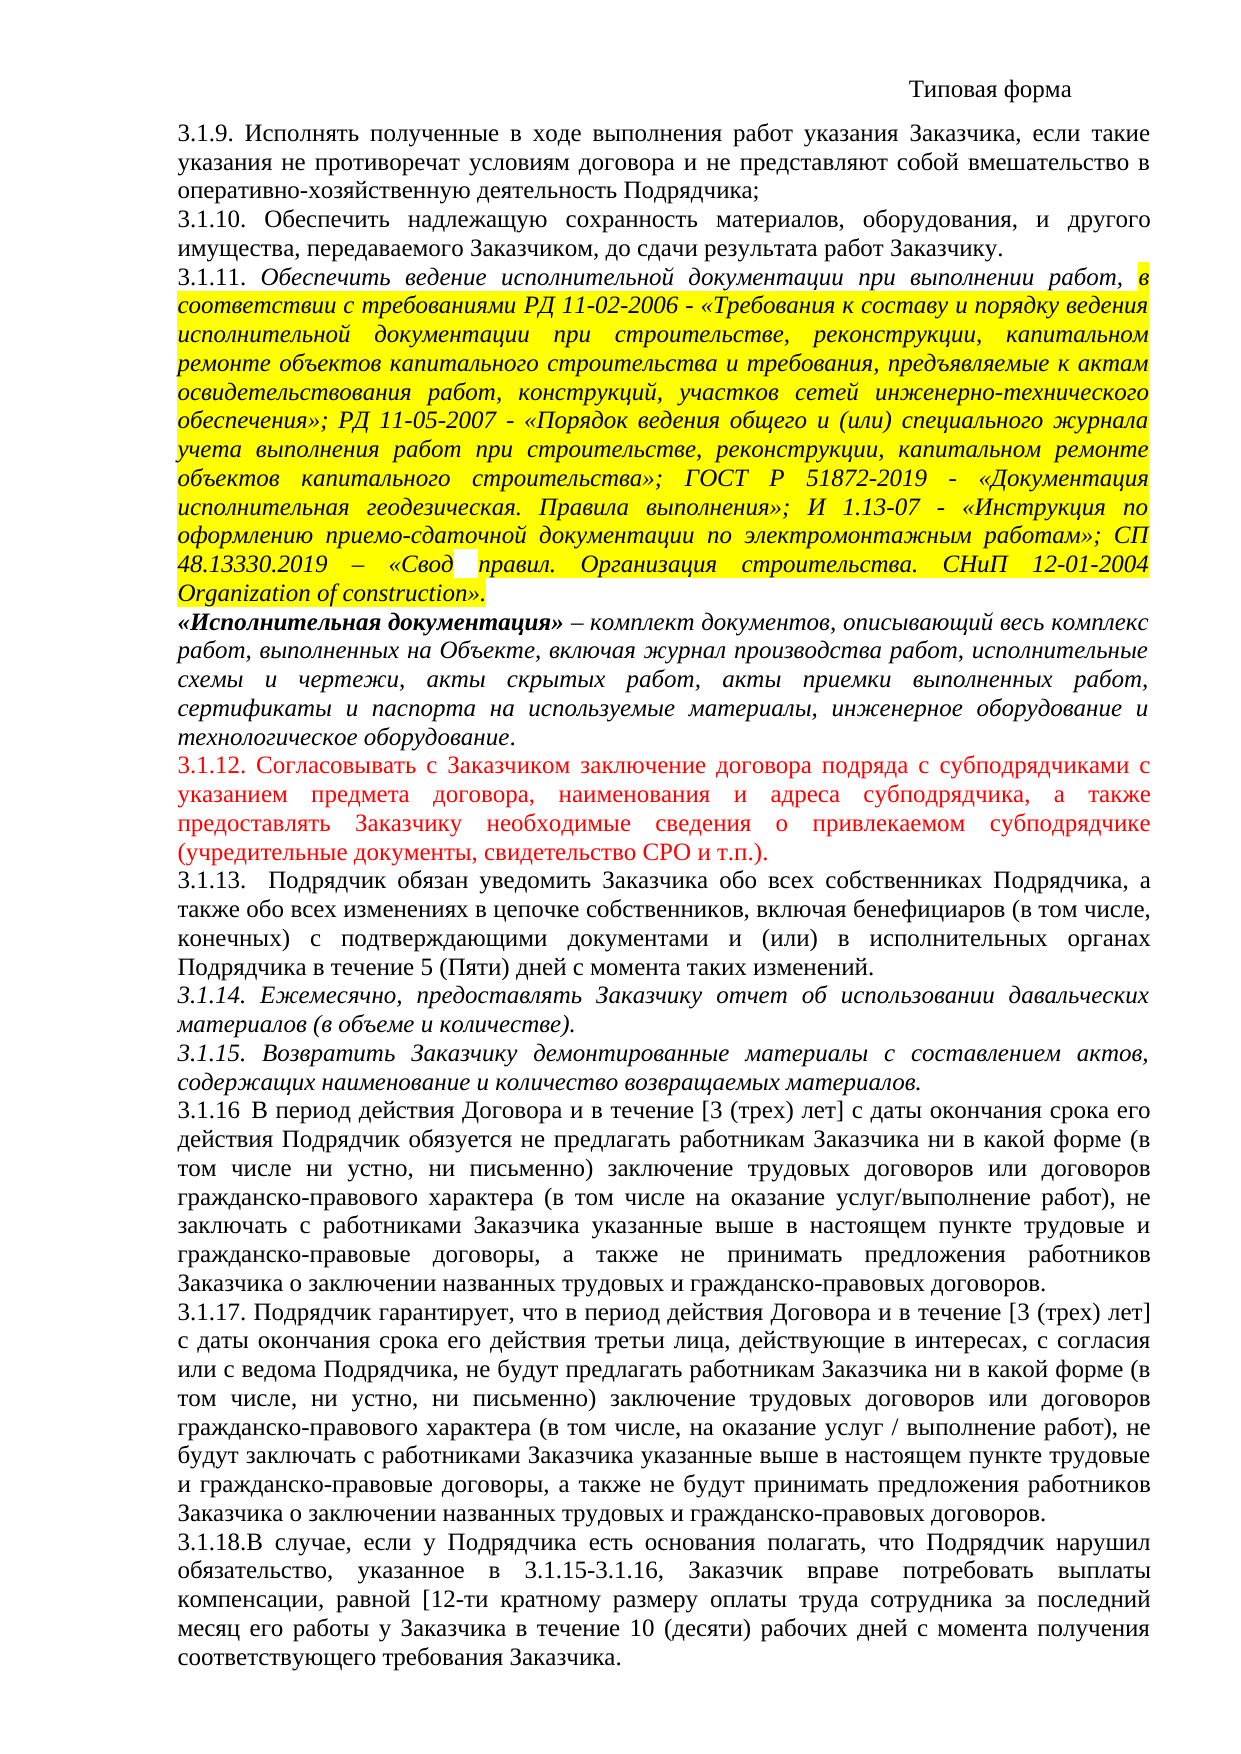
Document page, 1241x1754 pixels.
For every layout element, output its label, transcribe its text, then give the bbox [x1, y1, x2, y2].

text 3.1.10. Обеспечить надлежащую сохранность материалов, оборудования, и другого имущества, передаваемого Заказчиком, до сдачи результата работ Заказчику. [177, 204, 1152, 262]
text 3.1.14. Ежемесячно, предоставлять Заказчику отчет об использовании давальческих материалов (в объеме и количестве). [177, 981, 1152, 1038]
text 3.1.11. Обеспечить ведение исполнительной документации при выполнении работ, в соответствии с требованиями РД 11-02-2006 - «Требования к составу и порядку ведения исполнительной документации при строительстве, реконструкции, капитальном ремонте объектов капитального строительства и требования, предъявляемые к актам освидетельствования работ, конструкций, участков сетей инженерно-технического обеспечения»; РД 11-05-2007 - «Порядок ведения общего и (или) специального журнала учета выполнения работ при строительстве, реконструкции, капитальном ремонте объектов капитального строительства»; ГОСТ Р 51872-2019 - «Документация исполнительная геодезическая. Правила выполнения»; И 1.13-07 - «Инструкция по оформлению приемо-сдаточной документации по электромонтажным работам»; СП 48.13330.2019 – «Свод правил. Организация строительства. СНиП 12-01-2004 Organization of construction». [486, 262, 1152, 607]
text «Исполнительная документация» – комплект документов, описывающий весь комплекс работ, выполненных на Объекте, включая журнал производства работ, исполнительные схемы и чертежи, акты скрытых работ, акты приемки выполненных работ, сертификаты и паспорта на используемые материалы, инженерное оборудование и технологическое оборудование. [177, 607, 1152, 751]
text 3.1.17. Подрядчик гарантирует, что в период действия Договора и в течение [3 (трех) лет] с даты окончания срока его действия третьи лица, действующие в интересах, с согласия или с ведома Подрядчика, не будут предлагать работникам Заказчика ни в какой форме (в том числе, ни устно, ни письменно) заключение трудовых договоров или договоров гражданско-правового характера (в том числе, на оказание услуг / выполнение работ), не будут заключать с работниками Заказчика указанные выше в настоящем пункте трудовые и гражданско-правовые договоры, а также не будут принимать предложения работников Заказчика о заключении названных трудовых и гражданско-правовых договоров. [177, 1297, 1152, 1527]
text 3.1.13. Подрядчик обязан уведомить Заказчика обо всех собственниках Подрядчика, а также обо всех изменениях в цепочке собственников, включая бенефициаров (в том числе, конечных) с подтверждающими документами и (или) в исполнительных органах Подрядчика в течение 5 (Пяти) дней с момента таких изменений. [177, 866, 1152, 981]
text 3.1.12. Согласовывать с Заказчиком заключение договора подряда с субподрядчиками с указанием предмета договора, наименования и адреса субподрядчика, а также предоставлять Заказчику необходимые сведения о привлекаемом субподрядчике (учредительные документы, свидетельство СРО и т.п.). [177, 751, 1152, 866]
text 3.1.15. Возвратить Заказчику демонтированные материалы с составлением актов, содержащих наименование и количество возвращаемых материалов. [177, 1038, 1152, 1096]
text 3.1.9. Исполнять полученные в ходе выполнения работ указания Заказчика, если такие указания не противоречат условиям договора и не представляют собой вмешательство в оперативно-хозяйственную деятельность Подрядчика; [177, 118, 1152, 204]
text 3.1.16 В период действия Договора и в течение [3 (трех) лет] с даты окончания срока его действия Подрядчик обязуется не предлагать работникам Заказчика ни в какой форме (в том числе ни устно, ни письменно) заключение трудовых договоров или договоров гражданско-правового характера (в том числе на оказание услуг/выполнение работ), не заключать с работниками Заказчика указанные выше в настоящем пункте трудовые и гражданско-правовые договоры, а также не принимать предложения работников Заказчика о заключении названных трудовых и гражданско-правовых договоров. [177, 1096, 1152, 1297]
text 3.1.18.В случае, если у Подрядчика есть основания полагать, что Подрядчик нарушил обязательство, указанное в 3.1.15-3.1.16, Заказчик вправе потребовать выплаты компенсации, равной [12-ти кратному размеру оплаты труда сотрудника за последний месяц его работы у Заказчика в течение 10 (десяти) рабочих дней с момента получения соответствующего требования Заказчика. [177, 1527, 1152, 1671]
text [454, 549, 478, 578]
